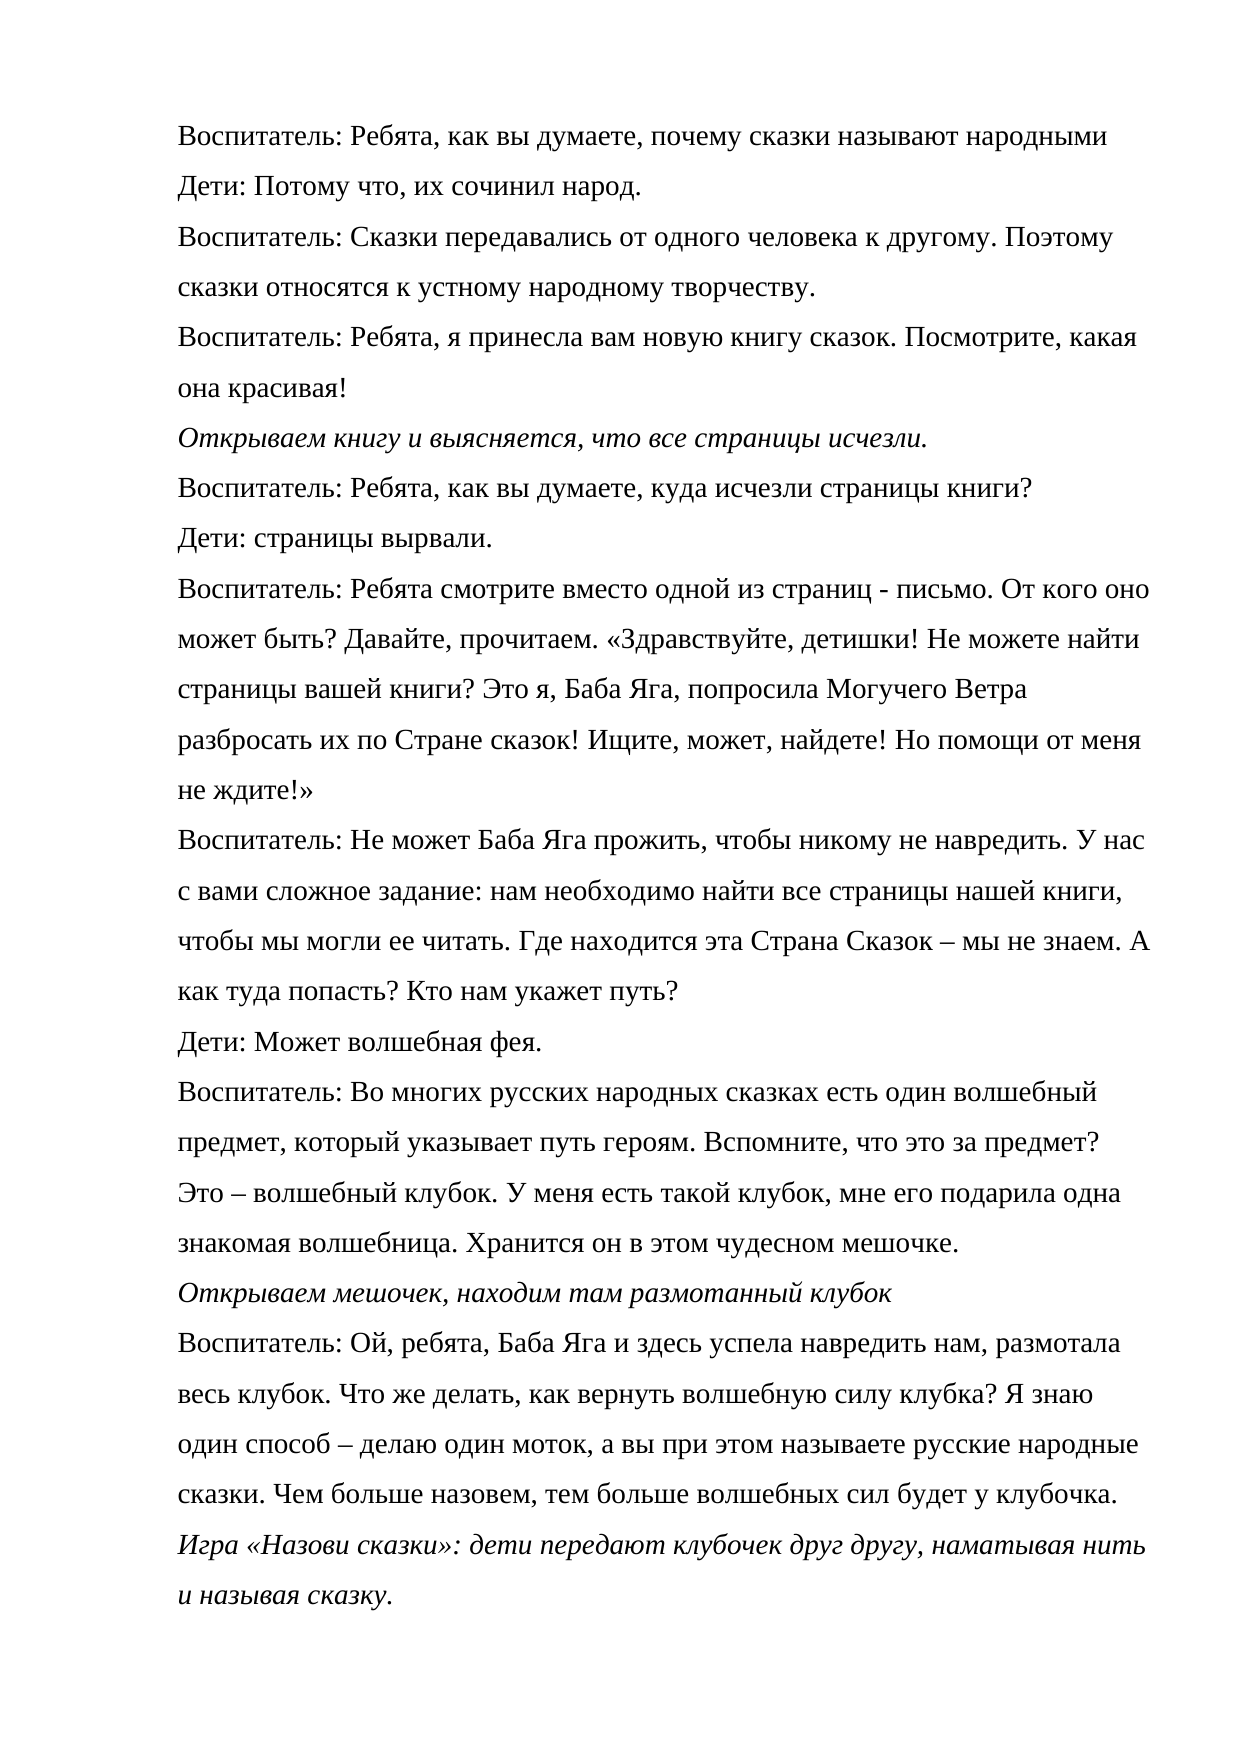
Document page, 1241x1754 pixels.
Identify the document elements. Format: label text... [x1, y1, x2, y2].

text Воспитатель: Ребята, как вы думаете, почему сказки называют народными Дети: Потому что, их сочинил народ. [177, 118, 1152, 202]
text Дети: Может волшебная фея. Воспитатель: Во многих русских народных сказках есть один волшебный предмет, который указывает путь героям. Вспомните, что это за предмет? Это – волшебный клубок. У меня есть такой клубок, мне его подарила одна знакомая волшебница. Хранится он в этом чудесном мешочке. [177, 1024, 1152, 1258]
text Воспитатель: Сказки передавались от одного человека к другому. Поэтому сказки относятся к устному народному творчеству. Воспитатель: Ребята, я принесла вам новую книгу сказок. Посмотрите, какая она красивая! [177, 219, 1152, 403]
text Открываем книгу и выясняется, что все страницы исчезли. Воспитатель: Ребята, как вы думаете, куда исчезли страницы книги? [177, 420, 1152, 504]
text Открываем мешочек, находим там размотанный клубок [177, 1275, 1152, 1309]
text Дети: страницы вырвали. Воспитатель: Ребята смотрите вместо одной из страниц - письмо. От кого оно может быть? Давайте, прочитаем. «Здравствуйте, детишки! Не можете найти страницы вашей книги? Это я, Баба Яга, попросила Могучего Ветра разбросать их по Стране сказок! Ищите, может, найдете! Но помощи от меня не ждите!» Воспитатель: Не может Баба Яга прожить, чтобы никому не навредить. У нас с вами сложное задание: нам необходимо найти все страницы нашей книги, чтобы мы могли ее читать. Где находится эта Страна Сказок – мы не знаем. А как туда попасть? Кто нам укажет путь? [177, 521, 1152, 1007]
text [177, 1326, 1152, 1611]
